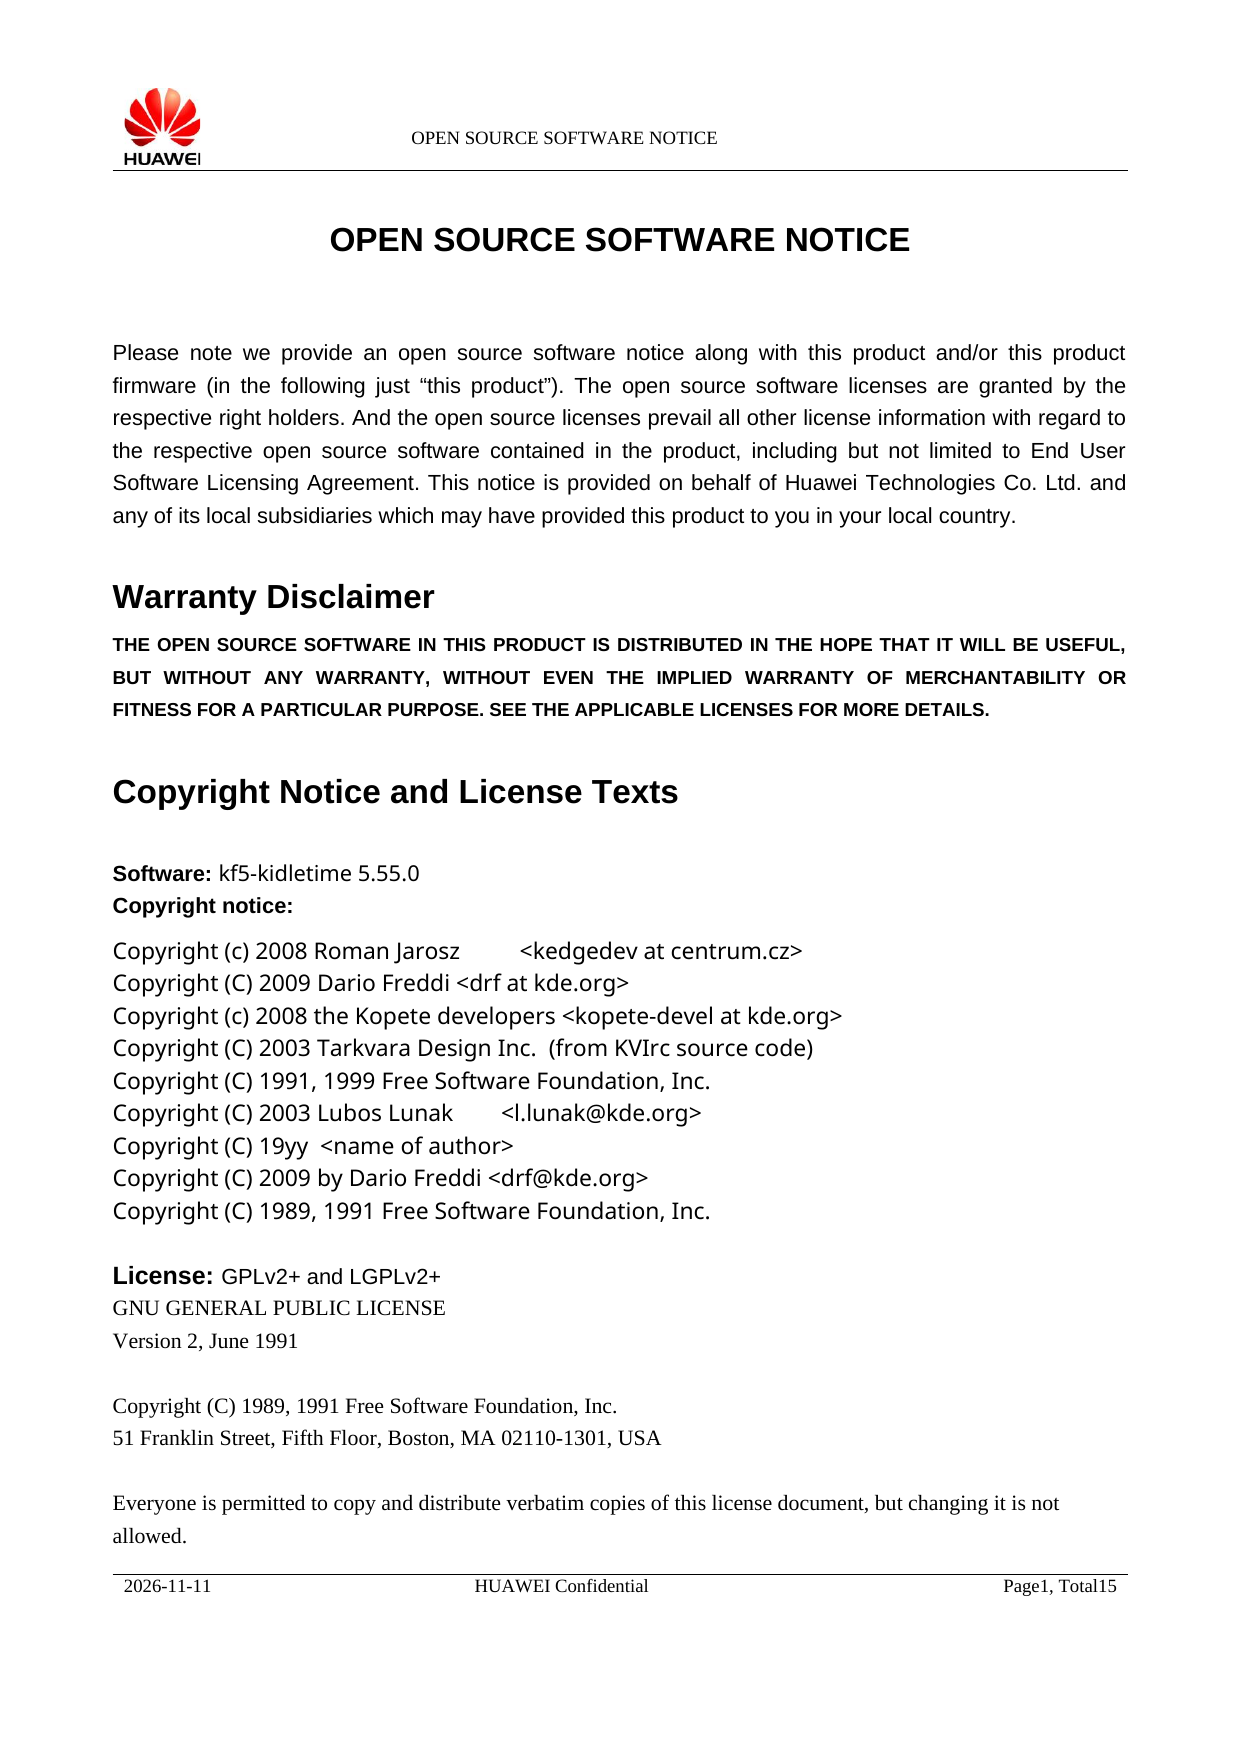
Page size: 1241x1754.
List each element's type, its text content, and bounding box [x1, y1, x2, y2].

text OPEN SOURCE SOFTWARE NOTICE [112, 206, 1128, 271]
text Copyright Notice and License Texts [112, 759, 1128, 824]
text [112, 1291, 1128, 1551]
title Software: kf5-kidletime 5.55.0 [112, 856, 1128, 889]
picture [124, 88, 201, 165]
text The open source software in this product is distributed in the hope that it will be useful, but WITHOUT ANY WARRANTY, without even the implied warranty of MERCHANTABILITY or FITNESS FOR A PARTICULAR PURPOSE. See the applicable licenses for more details. [112, 629, 1128, 726]
text License: GPLv2+ and LGPLv2+ [112, 1259, 1128, 1291]
text Copyright notice: [112, 889, 1128, 921]
text Copyright (c) 2008 Roman Jarosz <kedgedev at centrum.cz> Copyright (C) 2009 Dario Freddi <drf at kde.org> Copyright (c) 2008 the Kopete developers <kopete-devel at kde.org> Copyright (C) 2003 Tarkvara Design Inc. (from KVIrc source code) Copyright (C) 1991, 1999 Free Software Foundation, Inc. Copyright (C) 2003 Lubos Lunak <l.lunak@kde.org> Copyright (C) 19yy <name of author> Copyright (C) 2009 by Dario Freddi <drf@kde.org> Copyright (C) 1989, 1991 Free Software Foundation, Inc. [112, 934, 1128, 1259]
text Warranty Disclaimer [112, 564, 1128, 629]
text Please note we provide an open source software notice along with this product and/or this product firmware (in the following just “this product”). The open source software licenses are granted by the respective right holders. And the open source licenses prevail all other license information with regard to the respective open source software contained in the product, including but not limited to End User Software Licensing Agreement. This notice is provided on behalf of Huawei Technologies Co. Ltd. and any of its local subsidiaries which may have provided this product to you in your local country. [112, 336, 1128, 531]
